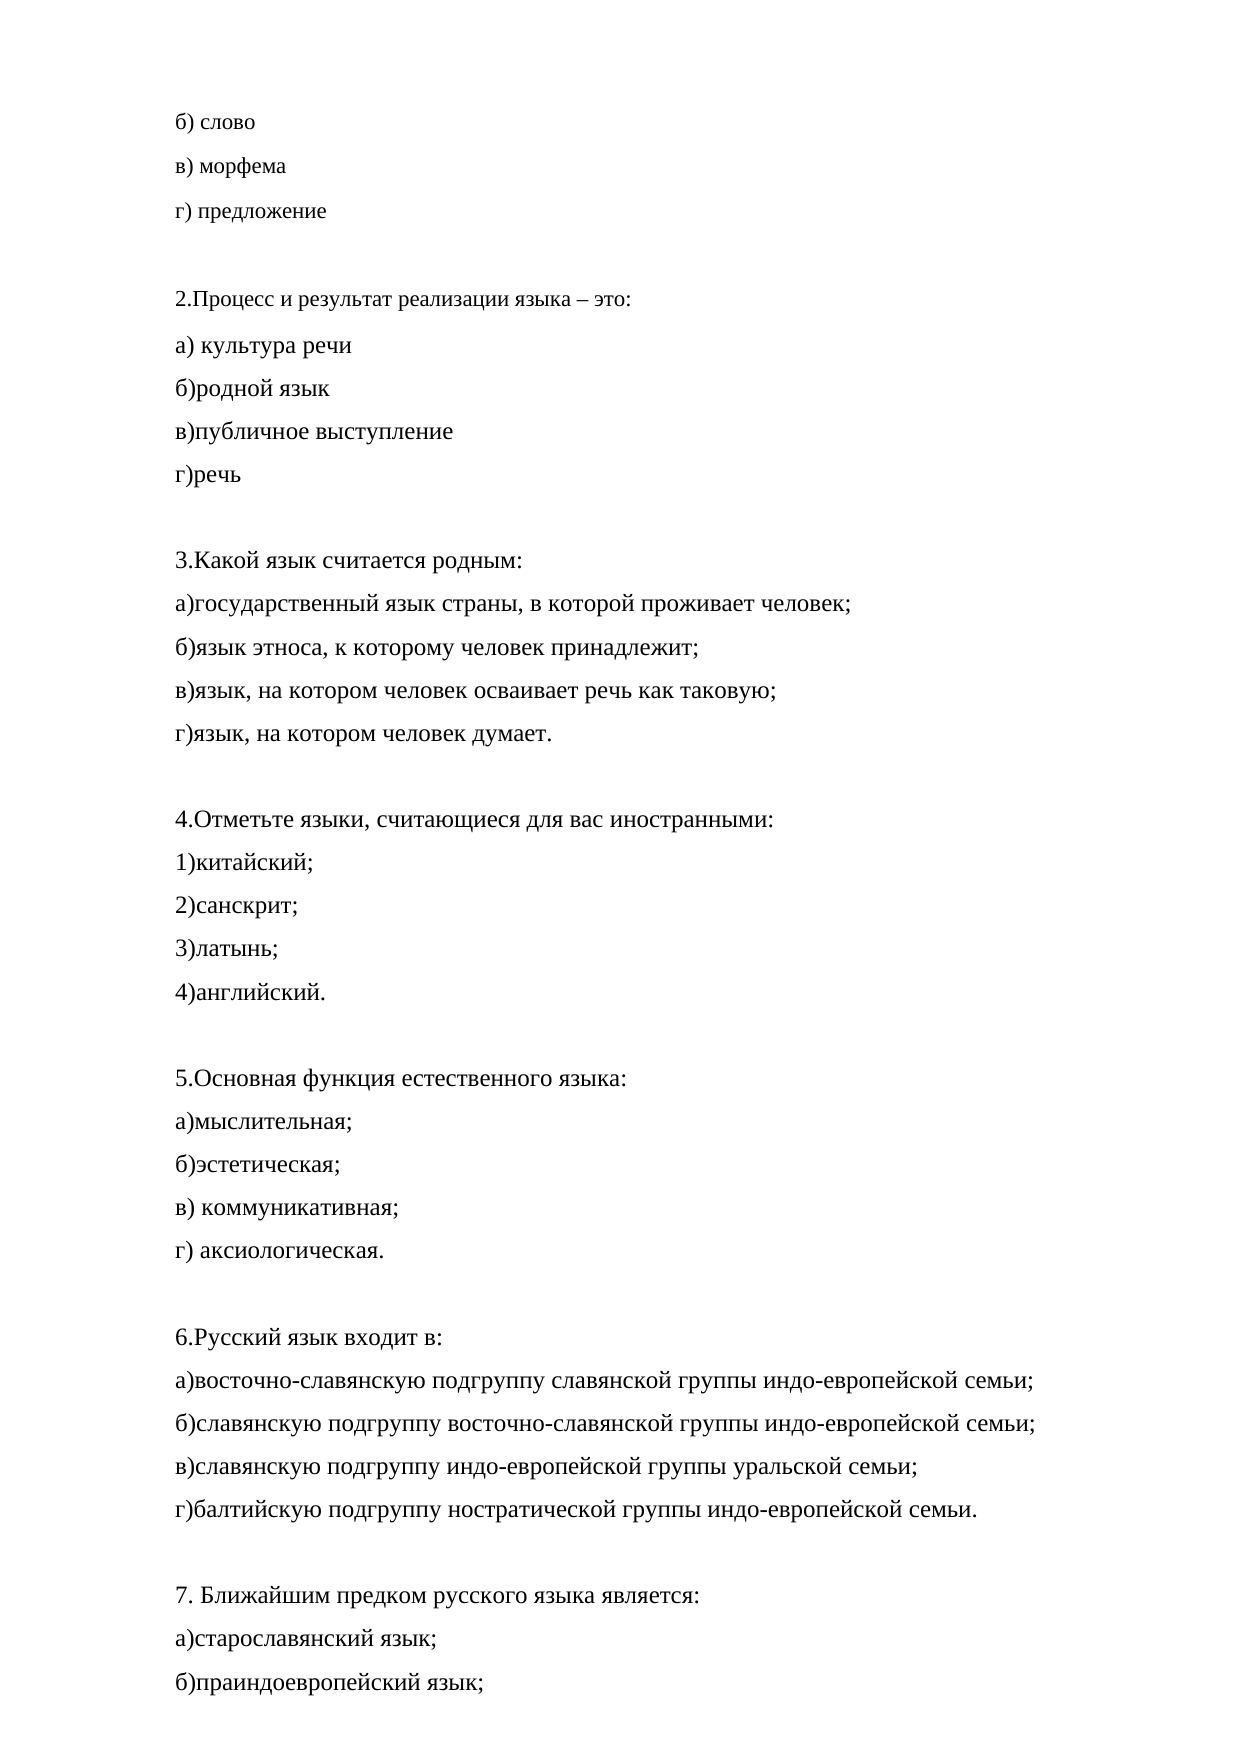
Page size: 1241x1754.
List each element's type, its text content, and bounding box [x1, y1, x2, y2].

title г)язык, на котором человек думает. [175, 718, 1115, 747]
title 4.Отметьте языки, считающиеся для вас иностранными: [175, 804, 1115, 833]
title б)славянскую подгруппу восточно-славянской группы индо-европейской семьи; [175, 1408, 1115, 1437]
text в) морфема [175, 153, 1115, 179]
title 7. Ближайшим предком русского языка является: [175, 1580, 1115, 1609]
title в)язык, на котором человек осваивает речь как таковую; [175, 675, 1115, 703]
title 2)санскрит; [175, 890, 1115, 919]
text г) предложение [175, 197, 1115, 223]
title а)мыслительная; [175, 1106, 1115, 1135]
text б) слово [175, 108, 1115, 135]
title а)старославянский язык; [175, 1623, 1115, 1652]
title г) аксиологическая. [175, 1235, 1115, 1264]
title а) культура речи [175, 330, 1115, 358]
title 3)латынь; [175, 933, 1115, 962]
title 3.Какой язык считается родным: [175, 545, 1115, 574]
title б)праиндоевропейский язык; [175, 1667, 1115, 1695]
title 6.Русский язык входит в: [175, 1322, 1115, 1350]
title 1)китайский; [175, 847, 1115, 876]
title в) коммуникативная; [175, 1192, 1115, 1221]
title б)родной язык [175, 373, 1115, 402]
title 5.Основная функция естественного языка: [175, 1063, 1115, 1092]
title б)эстетическая; [175, 1149, 1115, 1178]
title г)балтийскую подгруппу ностратической группы индо-европейской семьи. [175, 1494, 1115, 1523]
title а)государственный язык страны, в которой проживает человек; [175, 588, 1115, 617]
title а)восточно-славянскую подгруппу славянской группы индо-европейской семьи; [175, 1365, 1115, 1393]
title б)язык этноса, к которому человек принадлежит; [175, 632, 1115, 660]
title в)публичное выступление [175, 416, 1115, 445]
title 4)английский. [175, 977, 1115, 1005]
text 2.Процесс и результат реализации языка – это: [175, 285, 1115, 312]
title г)речь [175, 459, 1115, 488]
title в)славянскую подгруппу индо-европейской группы уральской семьи; [175, 1451, 1115, 1480]
